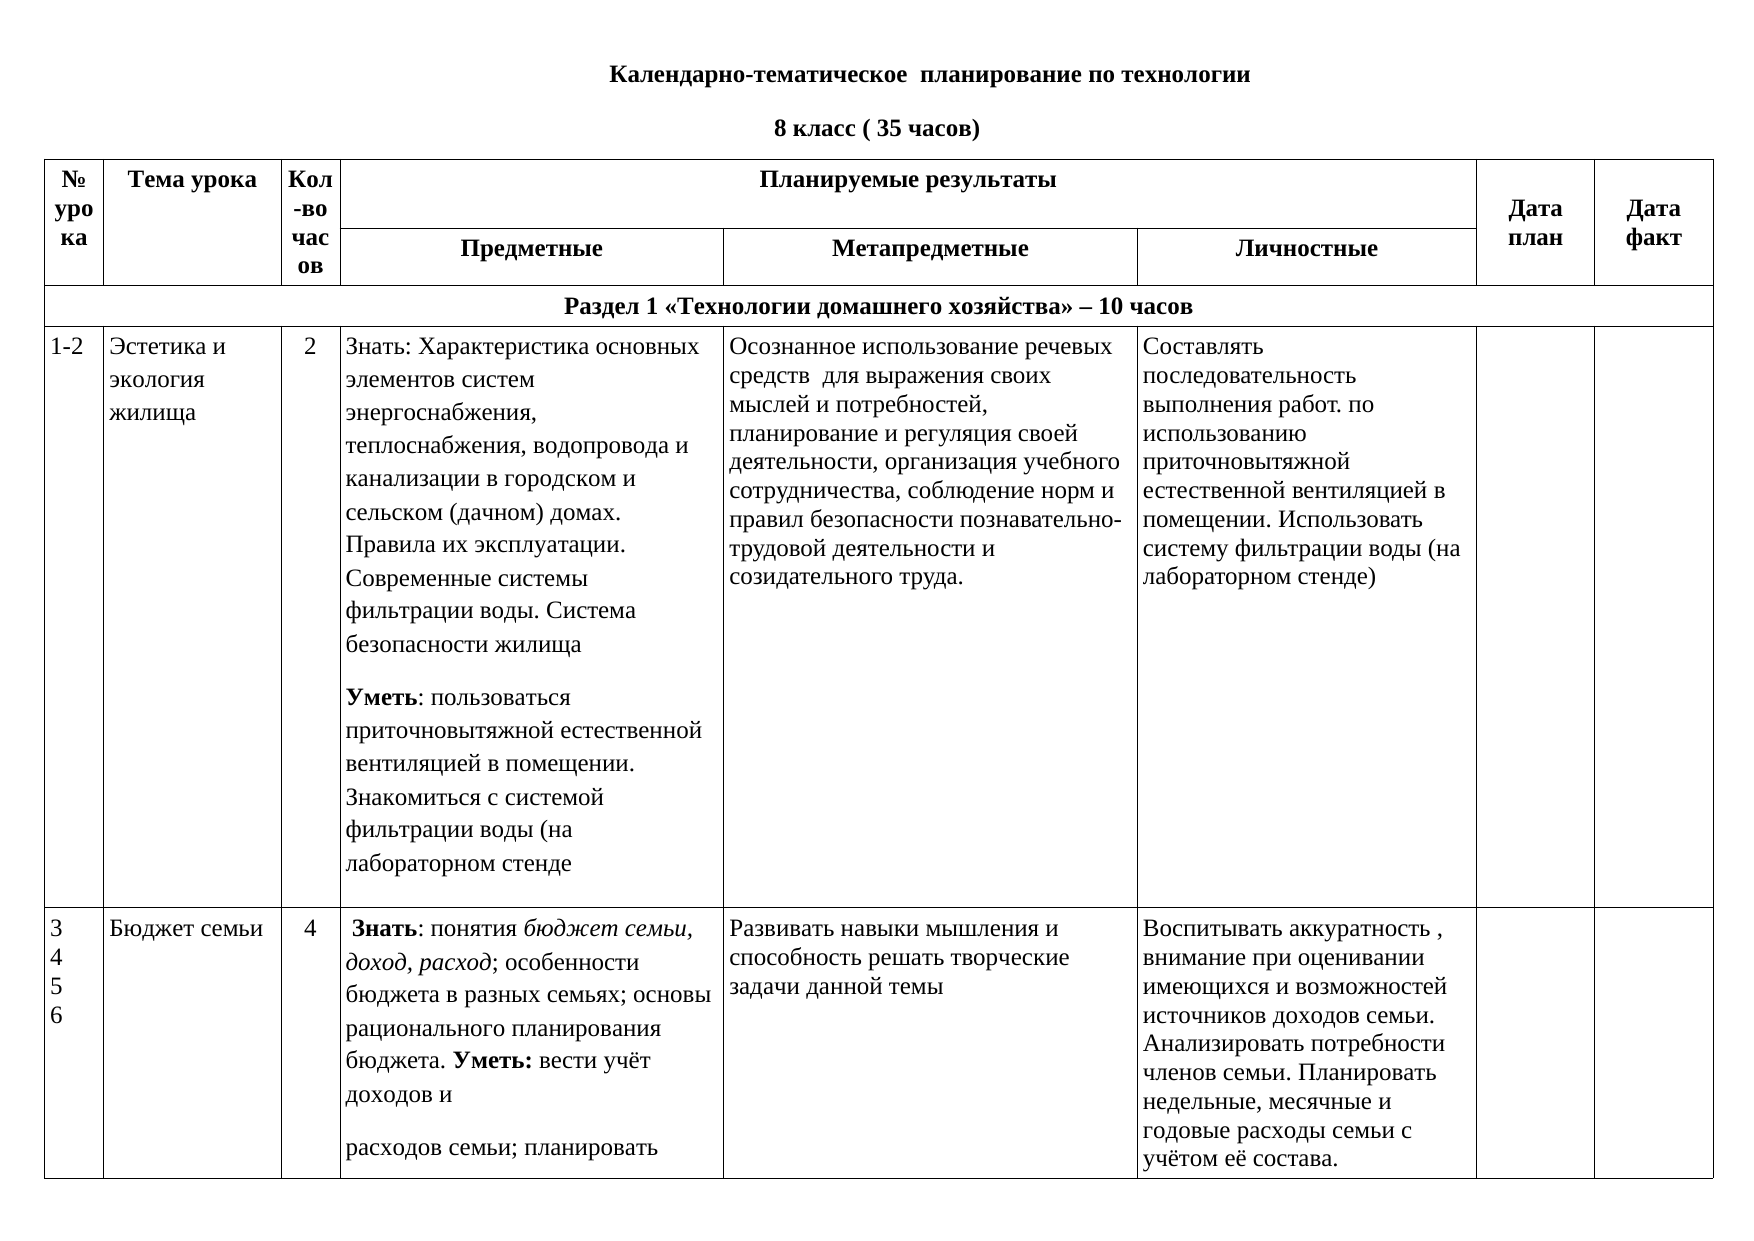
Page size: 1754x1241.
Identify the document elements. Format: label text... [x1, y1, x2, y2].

table_cell Метапредметные [724, 229, 1137, 285]
table_cell Составлять последовательность выполнения работ. по использованию приточновытяжной естественной вентиляцией в помещении. Использовать систему фильтрации воды (на лабораторном стенде) [1138, 327, 1476, 907]
table_cell [1595, 908, 1713, 1178]
table_cell 3 4 5 6 [45, 908, 103, 1178]
table_cell Бюджет семьи [104, 908, 281, 1178]
text 8 класс ( 35 часов) [59, 113, 1695, 142]
table_cell Личностные [1138, 229, 1476, 285]
table_header № урока [45, 160, 103, 285]
table_header Кол-во часов [282, 160, 340, 285]
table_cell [724, 908, 1137, 1178]
table_cell 4 [282, 908, 340, 1178]
table_cell Знать: Характеристика основных элементов систем энергоснабжения, теплоснабжения, водопровода и канализации в городском и сельском (дачном) домах. Правила их эксплуатации. Современные системы фильтрации воды. Система безопасности жилища Уметь: пользоваться приточновытяжной естественной вентиляцией в помещении. Знакомиться с системой фильтрации воды (на лабораторном стенде [341, 327, 723, 907]
table_cell Осознанное использование речевых средств для выражения своих мыслей и потребностей, планирование и регуляция своей деятельности, организация учебного сотрудничества, соблюдение норм и правил безопасности познавательно-трудовой деятельности и созидательного труда. [724, 327, 1137, 907]
table_cell [1477, 327, 1594, 907]
table_cell Раздел 1 «Технологии домашнего хозяйства» – 10 часов [45, 286, 1713, 326]
text Календарно-тематическое планирование по технологии [59, 59, 1695, 88]
table_cell 2 [282, 327, 340, 907]
table_header Планируемые результаты [341, 160, 1476, 228]
table_header Дата факт [1595, 160, 1713, 285]
table_cell Предметные [341, 229, 723, 285]
table_cell 1-2 [45, 327, 103, 907]
table_cell [1595, 327, 1713, 907]
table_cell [341, 908, 723, 1178]
table_cell [1477, 908, 1594, 1178]
table_header Дата план [1477, 160, 1594, 285]
table_header Тема урока [104, 160, 281, 285]
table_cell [1138, 908, 1476, 1178]
table_cell Эстетика и экология жилища [104, 327, 281, 907]
